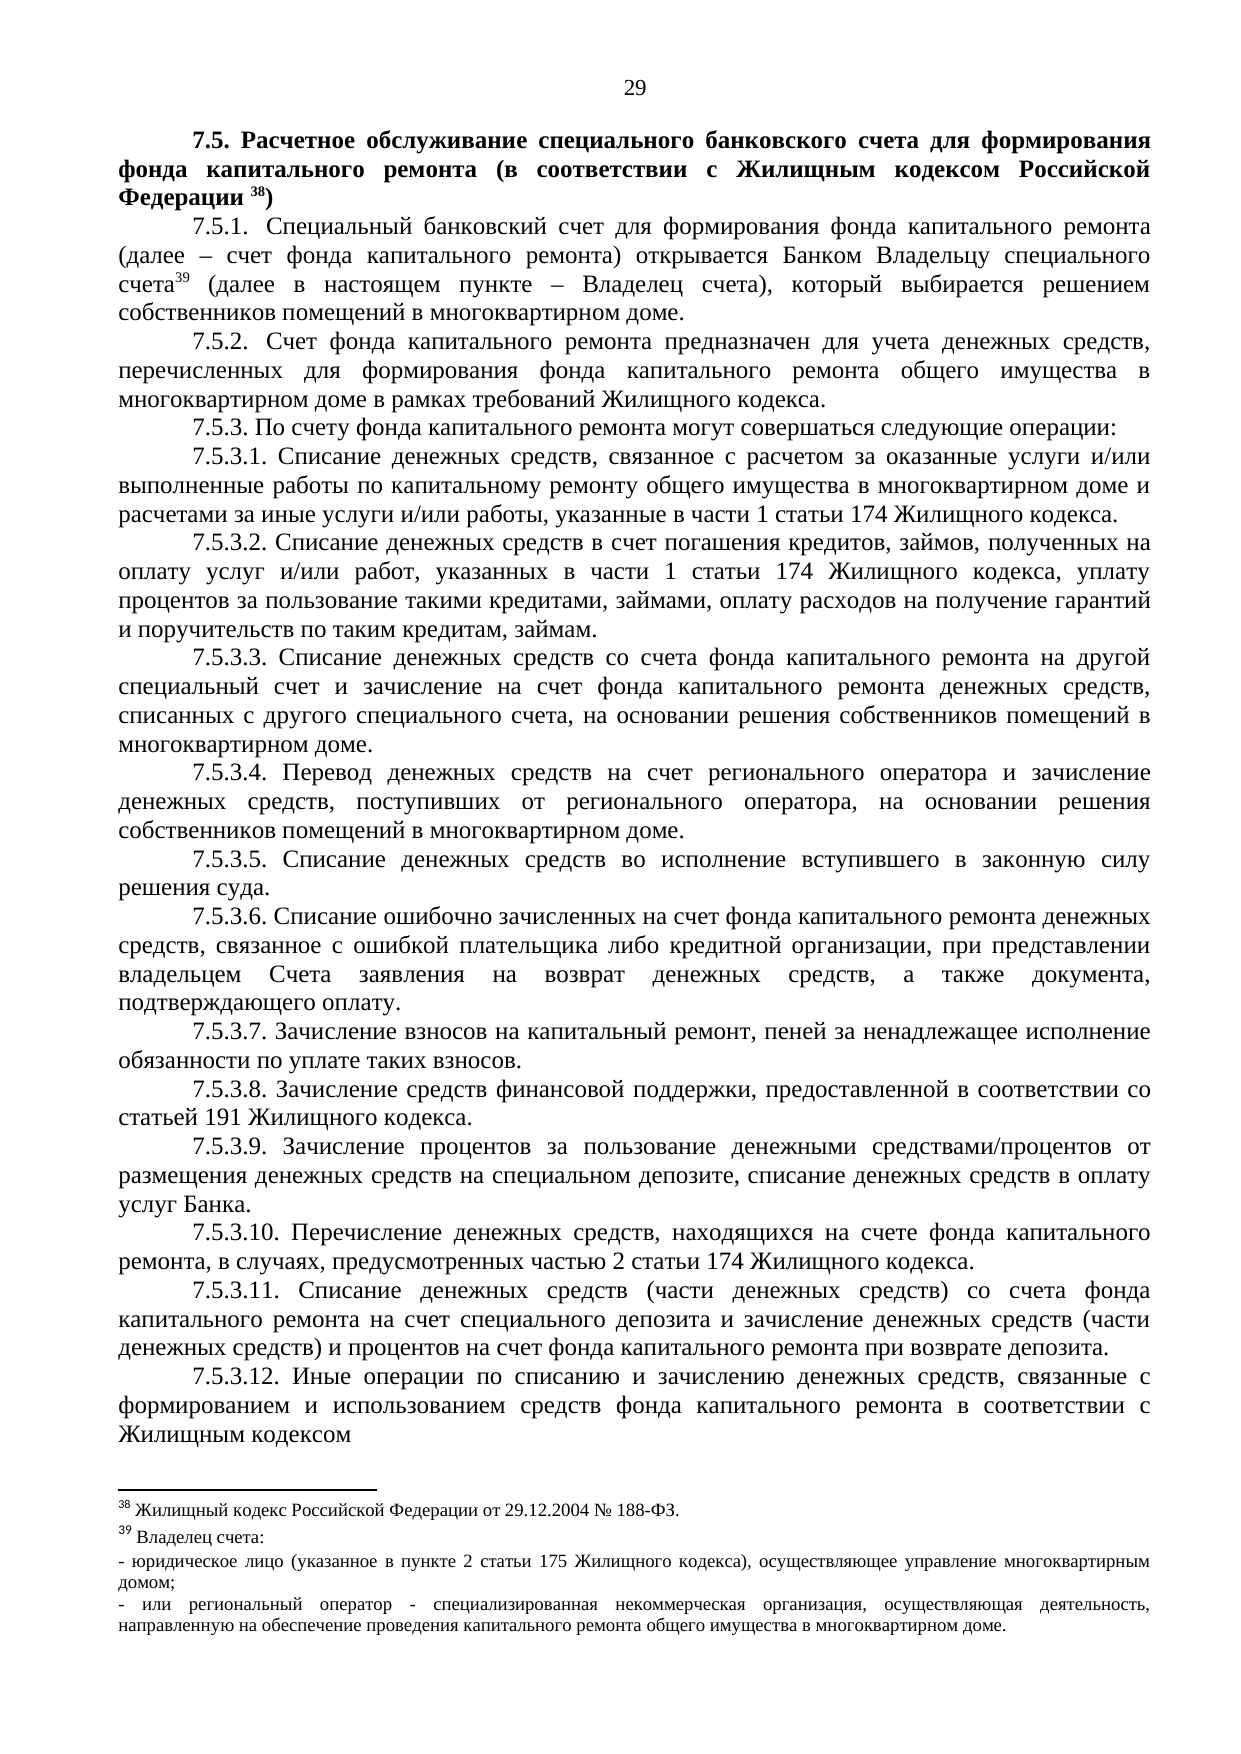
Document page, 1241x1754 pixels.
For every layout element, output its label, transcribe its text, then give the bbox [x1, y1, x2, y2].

text 7.5.3. По счету фонда капитального ремонта могут совершаться следующие операции: [118, 412, 1152, 441]
text 7.5.3.4. Перевод денежных средств на счет регионального оператора и зачисление денежных средств, поступивших от регионального оператора, на основании решения собственников помещений в многоквартирном доме. [118, 757, 1152, 844]
text 7.5.3.6. Списание ошибочно зачисленных на счет фонда капитального ремонта денежных средств, связанное с ошибкой плательщика либо кредитной организации, при представлении владельцем Счета заявления на возврат денежных средств, а также документа, подтверждающего оплату. [118, 901, 1152, 1016]
text 7.5.3.7. Зачисление взносов на капитальный ремонт, пеней за ненадлежащее исполнение обязанности по уплате таких взносов. [118, 1016, 1152, 1074]
text 7.5.3.9. Зачисление процентов за пользование денежными средствами/процентов от размещения денежных средств на специальном депозите, списание денежных средств в оплату услуг Банка. [118, 1131, 1152, 1217]
text 7.5.3.11. Списание денежных средств (части денежных средств) со счета фонда капитального ремонта на счет специального депозита и зачисление денежных средств (части денежных средств) и процентов на счет фонда капитального ремонта при возврате депозита. [118, 1275, 1152, 1361]
text 7.5. Расчетное обслуживание специального банковского счета для формирования фонда капитального ремонта (в соответствии с Жилищным кодексом Российской Федерации ) [118, 125, 1152, 211]
text 7.5.3.8. Зачисление средств финансовой поддержки, предоставленной в соответствии со статьей 191 Жилищного кодекса. [118, 1074, 1152, 1131]
text 7.5.3.10. Перечисление денежных средств, находящихся на счете фонда капитального ремонта, в случаях, предусмотренных частью 2 статьи 174 Жилищного кодекса. [118, 1217, 1152, 1275]
text 7.5.3.3. Списание денежных средств со счета фонда капитального ремонта на другой специальный счет и зачисление на счет фонда капитального ремонта денежных средств, списанных с другого специального счета, на основании решения собственников помещений в многоквартирном доме. [118, 642, 1152, 757]
text 7.5.3.2. Списание денежных средств в счет погашения кредитов, займов, полученных на оплату услуг и/или работ, указанных в части 1 статьи 174 Жилищного кодекса, уплату процентов за пользование такими кредитами, займами, оплату расходов на получение гарантий и поручительств по таким кредитам, займам. [118, 527, 1152, 642]
text 7.5.3.12. Иные операции по списанию и зачислению денежных средств, связанные с формированием и использованием средств фонда капитального ремонта в соответствии с Жилищным кодексом [118, 1361, 1152, 1447]
text 7.5.1. Специальный банковский счет для формирования фонда капитального ремонта (далее – счет фонда капитального ремонта) открывается Банком Владельцу специального счета (далее в настоящем пункте – Владелец счета), который выбирается решением собственников помещений в многоквартирном доме. [118, 211, 1152, 326]
text 7.5.3.5. Списание денежных средств во исполнение вступившего в законную силу решения суда. [118, 844, 1152, 901]
text 7.5.3.1. Списание денежных средств, связанное с расчетом за оказанные услуги и/или выполненные работы по капитальному ремонту общего имущества в многоквартирном доме и расчетами за иные услуги и/или работы, указанные в части 1 статьи 174 Жилищного кодекса. [118, 441, 1152, 527]
text 7.5.2. Счет фонда капитального ремонта предназначен для учета денежных средств, перечисленных для формирования фонда капитального ремонта общего имущества в многоквартирном доме в рамках требований Жилищного кодекса. [118, 326, 1152, 412]
